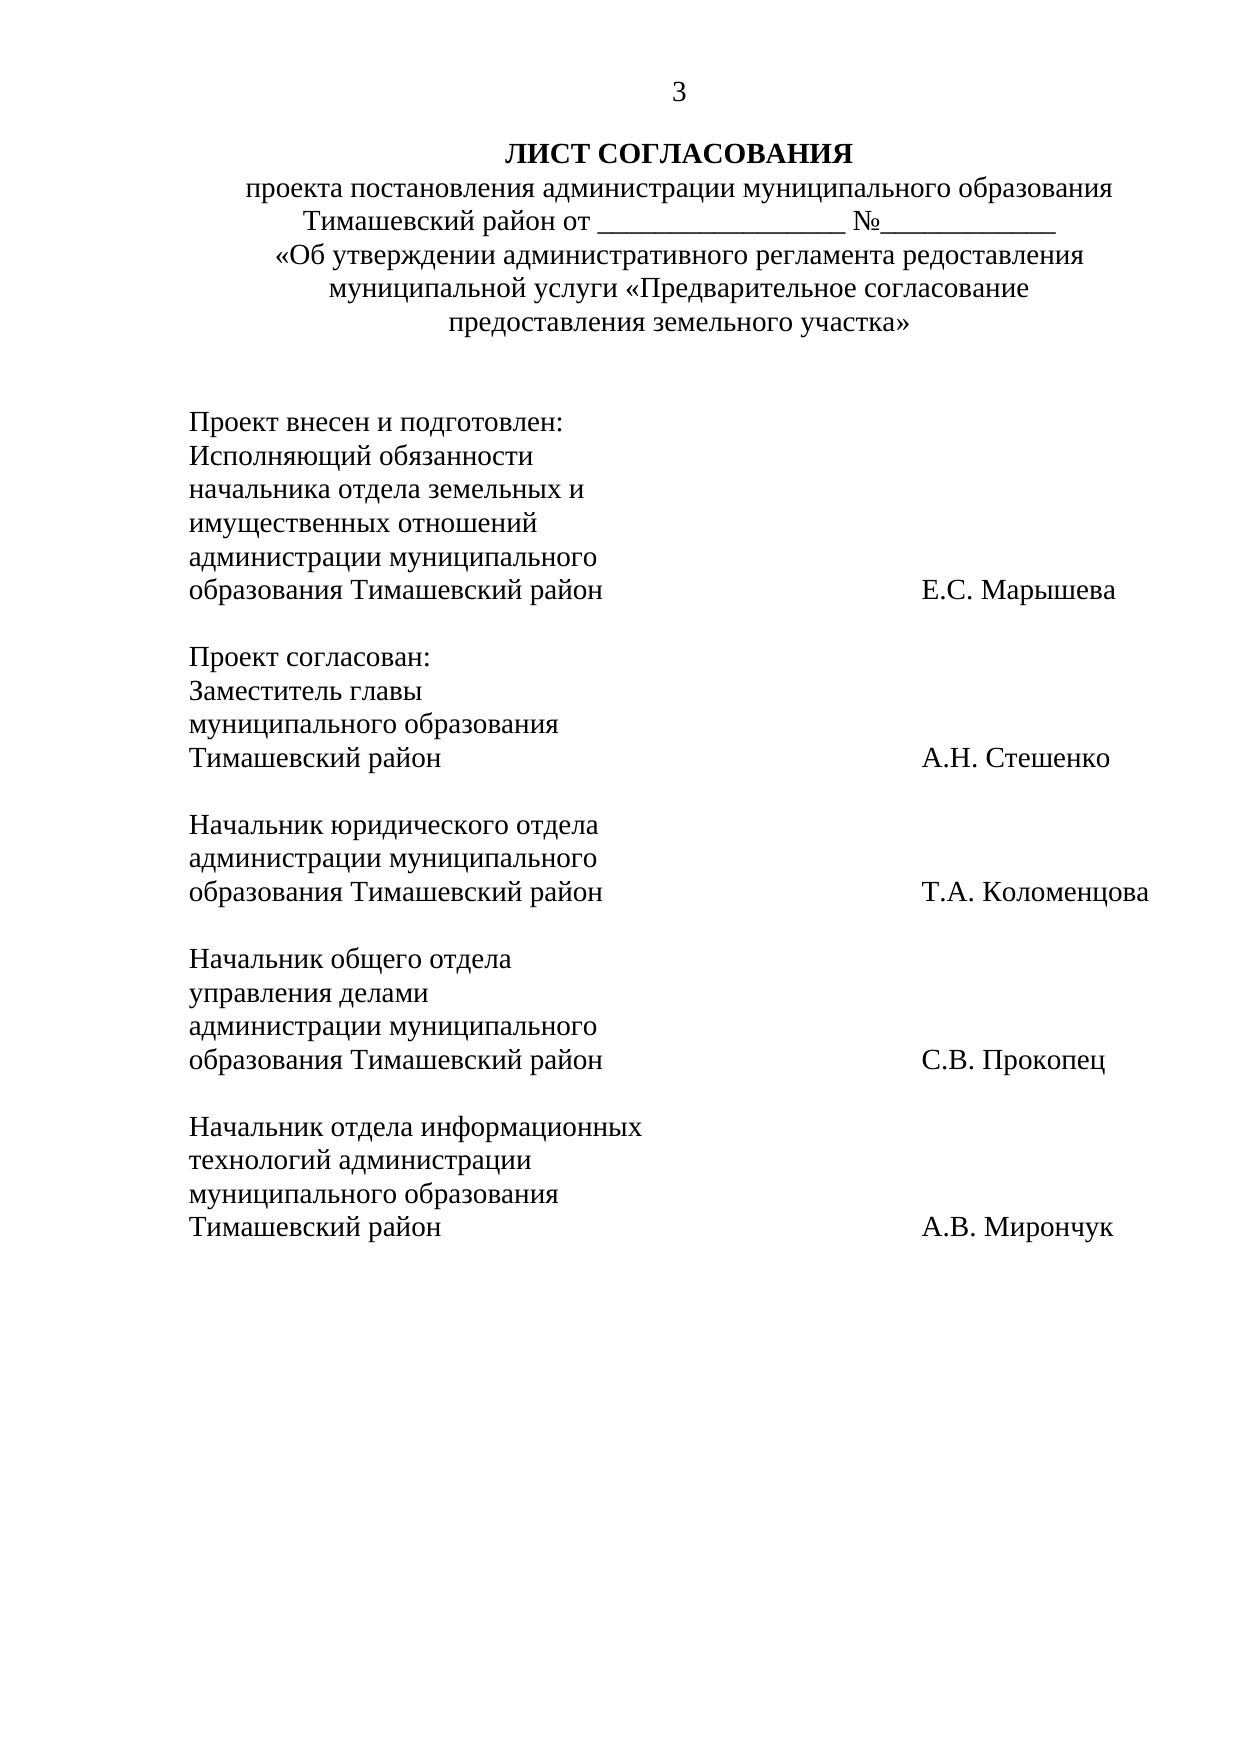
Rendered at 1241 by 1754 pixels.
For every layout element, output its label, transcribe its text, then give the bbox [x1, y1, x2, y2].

text проекта постановления администрации муниципального образования [177, 170, 1181, 203]
text «Об утверждении административного регламента редоставления [177, 237, 1181, 270]
text муниципальной услуги «Предварительное согласование [177, 270, 1181, 304]
table_cell Начальник отдела информационных технологий администрации муниципального образования Тимашевский район [177, 1109, 910, 1243]
table_header Е.С. Марышева [910, 405, 1181, 639]
table_cell А.В. Мирончук [910, 1109, 1181, 1243]
table_cell Т.А. Коломенцова [910, 807, 1181, 941]
table_cell Проект согласован: Заместитель главы муниципального образования Тимашевский район [177, 639, 910, 807]
table_cell Начальник юридического отдела администрации муниципального образования Тимашевский район [177, 807, 910, 941]
table_cell А.Н. Стешенко [910, 639, 1181, 807]
table_cell Начальник общего отдела управления делами администрации муниципального образования Тимашевский район [177, 941, 910, 1109]
text ЛИСТ СОГЛАСОВАНИЯ [177, 136, 1181, 170]
table_header Проект внесен и подготовлен: Исполняющий обязанности начальника отдела земельных и имущественных отношений администрации муниципального образования Тимашевский район [177, 405, 910, 639]
text Тимашевский район от _________________ №____________ [177, 203, 1181, 237]
table_cell С.В. Прокопец [910, 941, 1181, 1109]
text предоставления земельного участка» [177, 304, 1181, 337]
